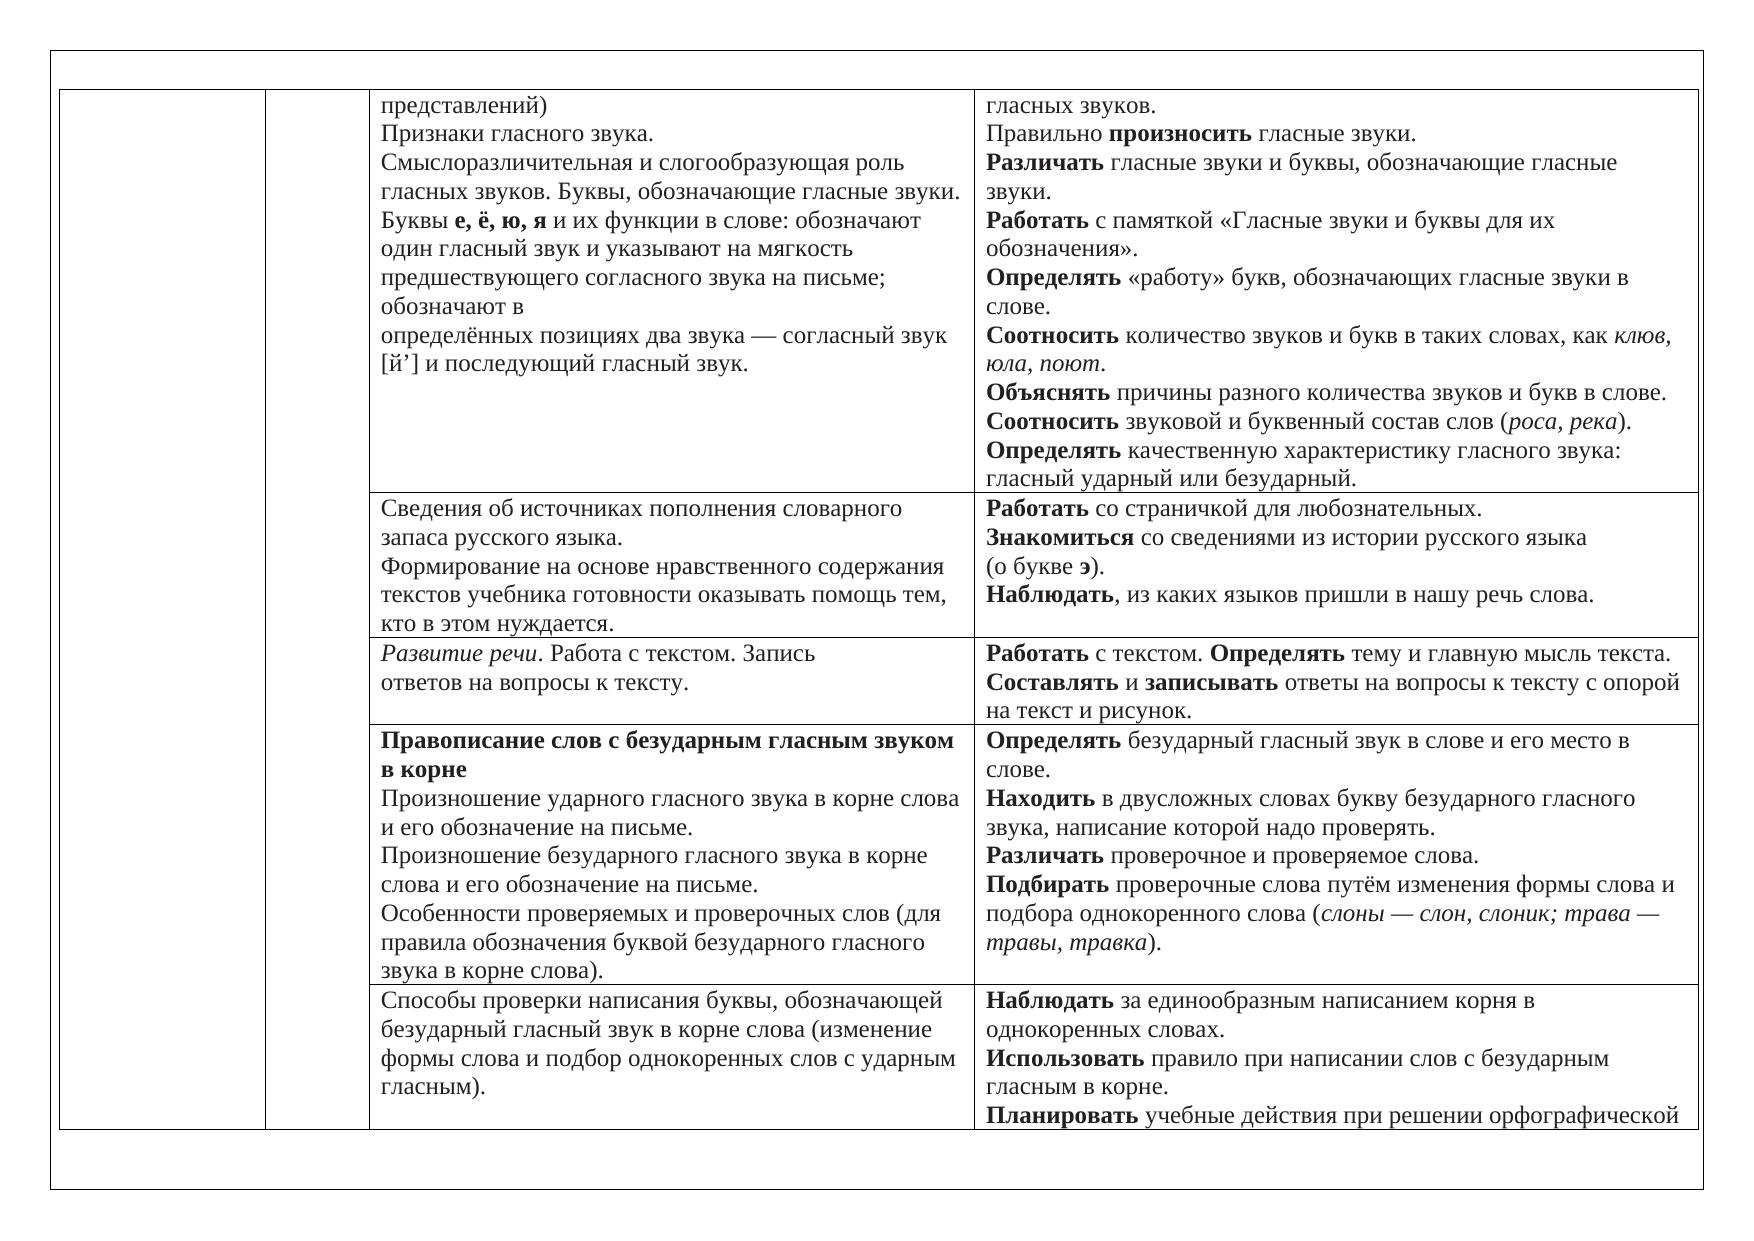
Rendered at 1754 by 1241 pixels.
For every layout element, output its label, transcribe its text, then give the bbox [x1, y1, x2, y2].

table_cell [975, 985, 1698, 1129]
table_cell Определять безударный гласный звук в слове и его место в слове. Находить в двусложных словах букву безударного гласного звука, написание которой надо проверять. Различать проверочное и проверяемое слова. Подбирать проверочные слова путём изменения формы слова и подбора однокоренного слова (слоны — слон, слоник; трава — травы, травка). [975, 725, 1698, 984]
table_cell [370, 985, 974, 1129]
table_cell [975, 90, 1698, 492]
table_cell Работать с текстом. Определять тему и главную мысль текста. Составлять и записывать ответы на вопросы к тексту с опорой на текст и рисунок. [975, 638, 1698, 724]
table_cell Развитие речи. Работа с текстом. Запись ответов на вопросы к тексту. [370, 638, 974, 724]
table_cell Правописание слов с безударным гласным звуком в корне Произношение ударного гласного звука в корне слова и его обозначение на письме. Произношение безударного гласного звука в корне слова и его обозначение на письме. Особенности проверяемых и проверочных слов (для правила обозначения буквой безударного гласного звука в корне слова). [370, 725, 974, 984]
table_cell Сведения об источниках пополнения словарного запаса русского языка. Формирование на основе нравственного содержания текстов учебника готовности оказывать помощь тем, кто в этом нуждается. [370, 493, 974, 637]
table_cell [370, 90, 974, 492]
table_cell Работать со страничкой для любознательных. Знакомиться со сведениями из истории русского языка (о букве э). Наблюдать, из каких языков пришли в нашу речь слова. [975, 493, 1698, 637]
